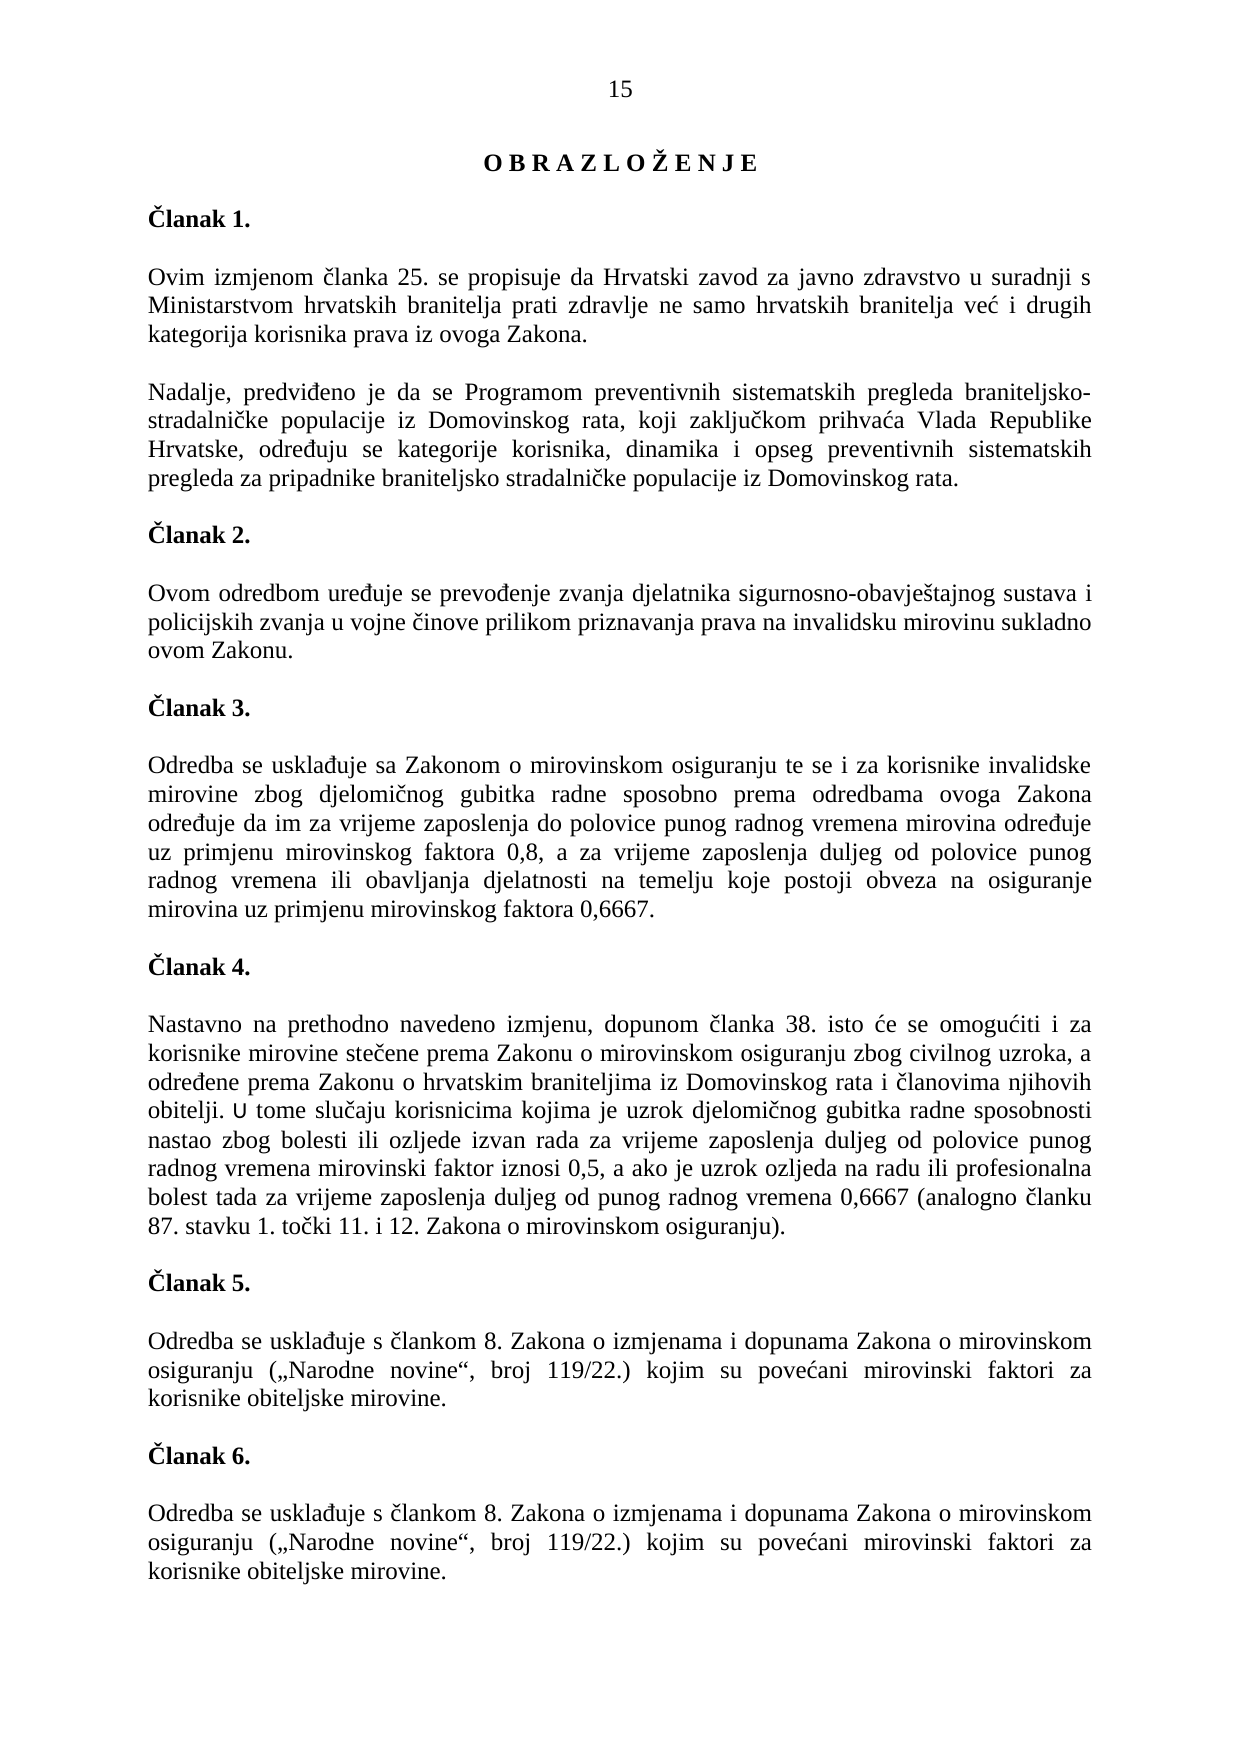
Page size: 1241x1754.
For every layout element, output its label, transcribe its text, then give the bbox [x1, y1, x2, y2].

subtitle O B R A Z L O Ž E N J E [148, 148, 1093, 176]
text Odredba se usklađuje s člankom 8. Zakona o izmjenama i dopunama Zakona o mirovinskom osiguranju („Narodne novine“, broj 119/22.) kojim su povećani mirovinski faktori za korisnike obiteljske mirovine. [148, 1326, 1093, 1412]
text Nadalje, predviđeno je da se Programom preventivnih sistematskih pregleda braniteljsko-stradalničke populacije iz Domovinskog rata, koji zaključkom prihvaća Vlada Republike Hrvatske, određuju se kategorije korisnika, dinamika i opseg preventivnih sistematskih pregleda za pripadnike braniteljsko stradalničke populacije iz Domovinskog rata. [148, 377, 1093, 492]
text Odredba se usklađuje sa Zakonom o mirovinskom osiguranju te se i za korisnike invalidske mirovine zbog djelomičnog gubitka radne sposobno prema odredbama ovoga Zakona određuje da im za vrijeme zaposlenja do polovice punog radnog vremena mirovina određuje uz primjenu mirovinskog faktora 0,8, a za vrijeme zaposlenja duljeg od polovice punog radnog vremena ili obavljanja djelatnosti na temelju koje postoji obveza na osiguranje mirovina uz primjenu mirovinskog faktora 0,6667. [148, 751, 1093, 923]
text Članak 1. [148, 204, 1093, 233]
text Članak 4. [148, 952, 1093, 981]
text Nastavno na prethodno navedeno izmjenu, dopunom članka 38. isto će se omogućiti i za korisnike mirovine stečene prema Zakonu o mirovinskom osiguranju zbog civilnog uzroka, a određene prema Zakonu o hrvatskim braniteljima iz Domovinskog rata i članovima njihovih obitelji. U tome slučaju korisnicima kojima je uzrok djelomičnog gubitka radne sposobnosti nastao zbog bolesti ili ozljede izvan rada za vrijeme zaposlenja duljeg od polovice punog radnog vremena mirovinski faktor iznosi 0,5, a ako je uzrok ozljeda na radu ili profesionalna bolest tada za vrijeme zaposlenja duljeg od punog radnog vremena 0,6667 (analogno članku 87. stavku 1. točki 11. i 12. Zakona o mirovinskom osiguranju). [148, 1009, 1093, 1240]
text Članak 3. [148, 693, 1093, 722]
text Ovom odredbom uređuje se prevođenje zvanja djelatnika sigurnosno-obavještajnog sustava i policijskih zvanja u vojne činove prilikom priznavanja prava na invalidsku mirovinu sukladno ovom Zakonu. [148, 578, 1093, 664]
text Članak 5. [148, 1268, 1093, 1297]
text Odredba se usklađuje s člankom 8. Zakona o izmjenama i dopunama Zakona o mirovinskom osiguranju („Narodne novine“, broj 119/22.) kojim su povećani mirovinski faktori za korisnike obiteljske mirovine. [148, 1498, 1093, 1585]
text Ovim izmjenom članka 25. se propisuje da Hrvatski zavod za javno zdravstvo u suradnji s Ministarstvom hrvatskih branitelja prati zdravlje ne samo hrvatskih branitelja već i drugih kategorija korisnika prava iz ovoga Zakona. [148, 262, 1093, 348]
text Članak 6. [148, 1441, 1093, 1470]
text Članak 2. [148, 521, 1093, 549]
